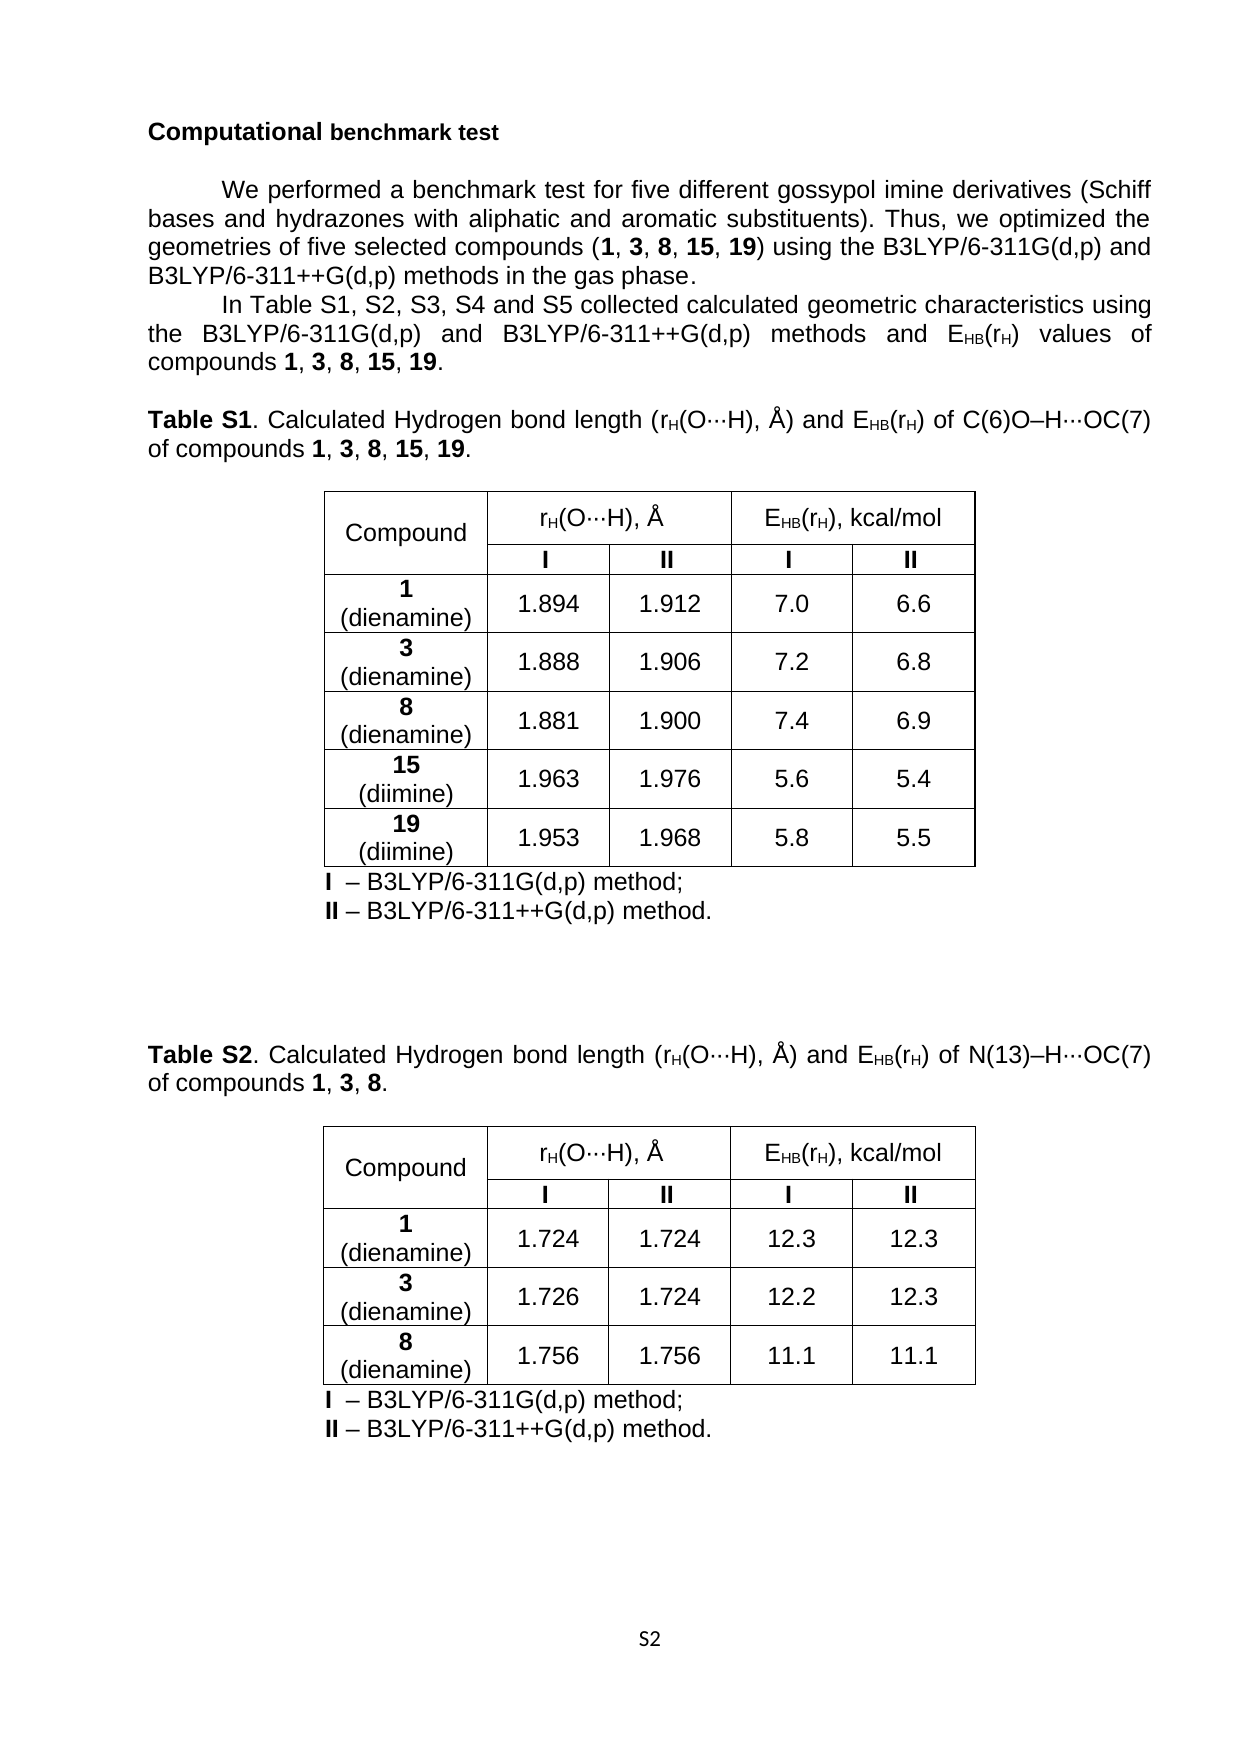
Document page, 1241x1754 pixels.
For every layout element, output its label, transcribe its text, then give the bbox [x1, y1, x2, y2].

table_cell 7.2 [732, 633, 852, 691]
list I – B3LYP/6-311G(d,p) method; [325, 1385, 1152, 1414]
table_cell 5.6 [732, 750, 852, 808]
table_cell II [853, 1180, 975, 1208]
list I – B3LYP/6-311G(d,p) method; [325, 867, 1152, 896]
table_cell 1.726 [488, 1268, 608, 1325]
table_cell I [488, 545, 609, 573]
table_cell 6.6 [853, 575, 974, 632]
table_cell 1.724 [609, 1268, 730, 1325]
table_cell 1.963 [488, 750, 609, 808]
table_cell I [731, 1180, 852, 1208]
table_cell 11.1 [731, 1326, 852, 1384]
table_header Compound [324, 1127, 487, 1208]
table_cell II [610, 545, 731, 573]
table_cell 12.3 [853, 1268, 975, 1325]
table_header EHB(rH), kcal/mol [732, 492, 974, 544]
table_cell 11.1 [853, 1326, 975, 1384]
table_cell I [732, 545, 852, 573]
table_cell 12.3 [853, 1209, 975, 1267]
table_cell 1.756 [488, 1326, 608, 1384]
table_cell 5.4 [853, 750, 974, 808]
table_cell 7.4 [732, 692, 852, 749]
table_cell 5.8 [732, 809, 852, 866]
table_cell 3 (dienamine) [325, 633, 487, 691]
table_cell I [488, 1180, 608, 1208]
list II – B3LYP/6-311++G(d,p) method. [325, 896, 1152, 925]
table_cell 5.5 [853, 809, 974, 866]
table_cell 1.953 [488, 809, 609, 866]
table_cell 1.900 [610, 692, 731, 749]
table_cell 1 (dienamine) [324, 1209, 487, 1267]
list In Table S1, S2, S3, S4 and S5 collected calculated geometric characteristics using the B3LYP/6-311G(d,p) and B3LYP/6-311++G(d,p) methods and EHB(rH) values of compounds 1, 3, 8, 15, 19. [148, 290, 1152, 376]
list We performed a benchmark test for five different gossypol imine derivatives (Schiff bases and hydrazones with aliphatic and aromatic substituents). Thus, we optimized the geometries of five selected compounds (1, 3, 8, 15, 19) using the B3LYP/6-311G(d,p) and B3LYP/6-311++G(d,p) methods in the gas phase. [148, 175, 1152, 290]
table_cell 1.756 [609, 1326, 730, 1384]
table_cell 1.968 [610, 809, 731, 866]
table_header EHB(rH), kcal/mol [731, 1127, 975, 1178]
table_cell 1.724 [609, 1209, 730, 1267]
table_cell 1.906 [610, 633, 731, 691]
table_cell 1 (dienamine) [325, 575, 487, 632]
table_cell 1.881 [488, 692, 609, 749]
table_cell 15 (diimine) [325, 750, 487, 808]
list Computational benchmark test [148, 117, 1152, 146]
table_cell 7.0 [732, 575, 852, 632]
table_cell 6.8 [853, 633, 974, 691]
table_cell 1.888 [488, 633, 609, 691]
table_cell 1.912 [610, 575, 731, 632]
table_header rH(O∙∙∙H), Å [488, 1127, 730, 1178]
list Table S2. Calculated Hydrogen bond length (rH(O∙∙∙H), Å) and EHB(rH) of N(13)–H∙∙∙OC(7) of compounds 1, 3, 8. [148, 1040, 1152, 1097]
table_cell 6.9 [853, 692, 974, 749]
table_cell 1.894 [488, 575, 609, 632]
table_cell 12.2 [731, 1268, 852, 1325]
table_cell 1.724 [488, 1209, 608, 1267]
table_header Compound [325, 492, 487, 573]
table_cell II [609, 1180, 730, 1208]
table_cell 8 (dienamine) [324, 1326, 487, 1384]
list Table S1. Calculated Hydrogen bond length (rH(O∙∙∙H), Å) and EHB(rH) of C(6)O–H∙∙∙OC(7) of compounds 1, 3, 8, 15, 19. [148, 405, 1152, 462]
table_cell 8 (dienamine) [325, 692, 487, 749]
table_cell II [853, 545, 974, 573]
table_cell 19 (diimine) [325, 809, 487, 866]
table_cell 3 (dienamine) [324, 1268, 487, 1325]
list II – B3LYP/6-311++G(d,p) method. [325, 1414, 1152, 1442]
table_cell 1.976 [610, 750, 731, 808]
table_cell 12.3 [731, 1209, 852, 1267]
table_header rH(O∙∙∙H), Å [488, 492, 731, 544]
